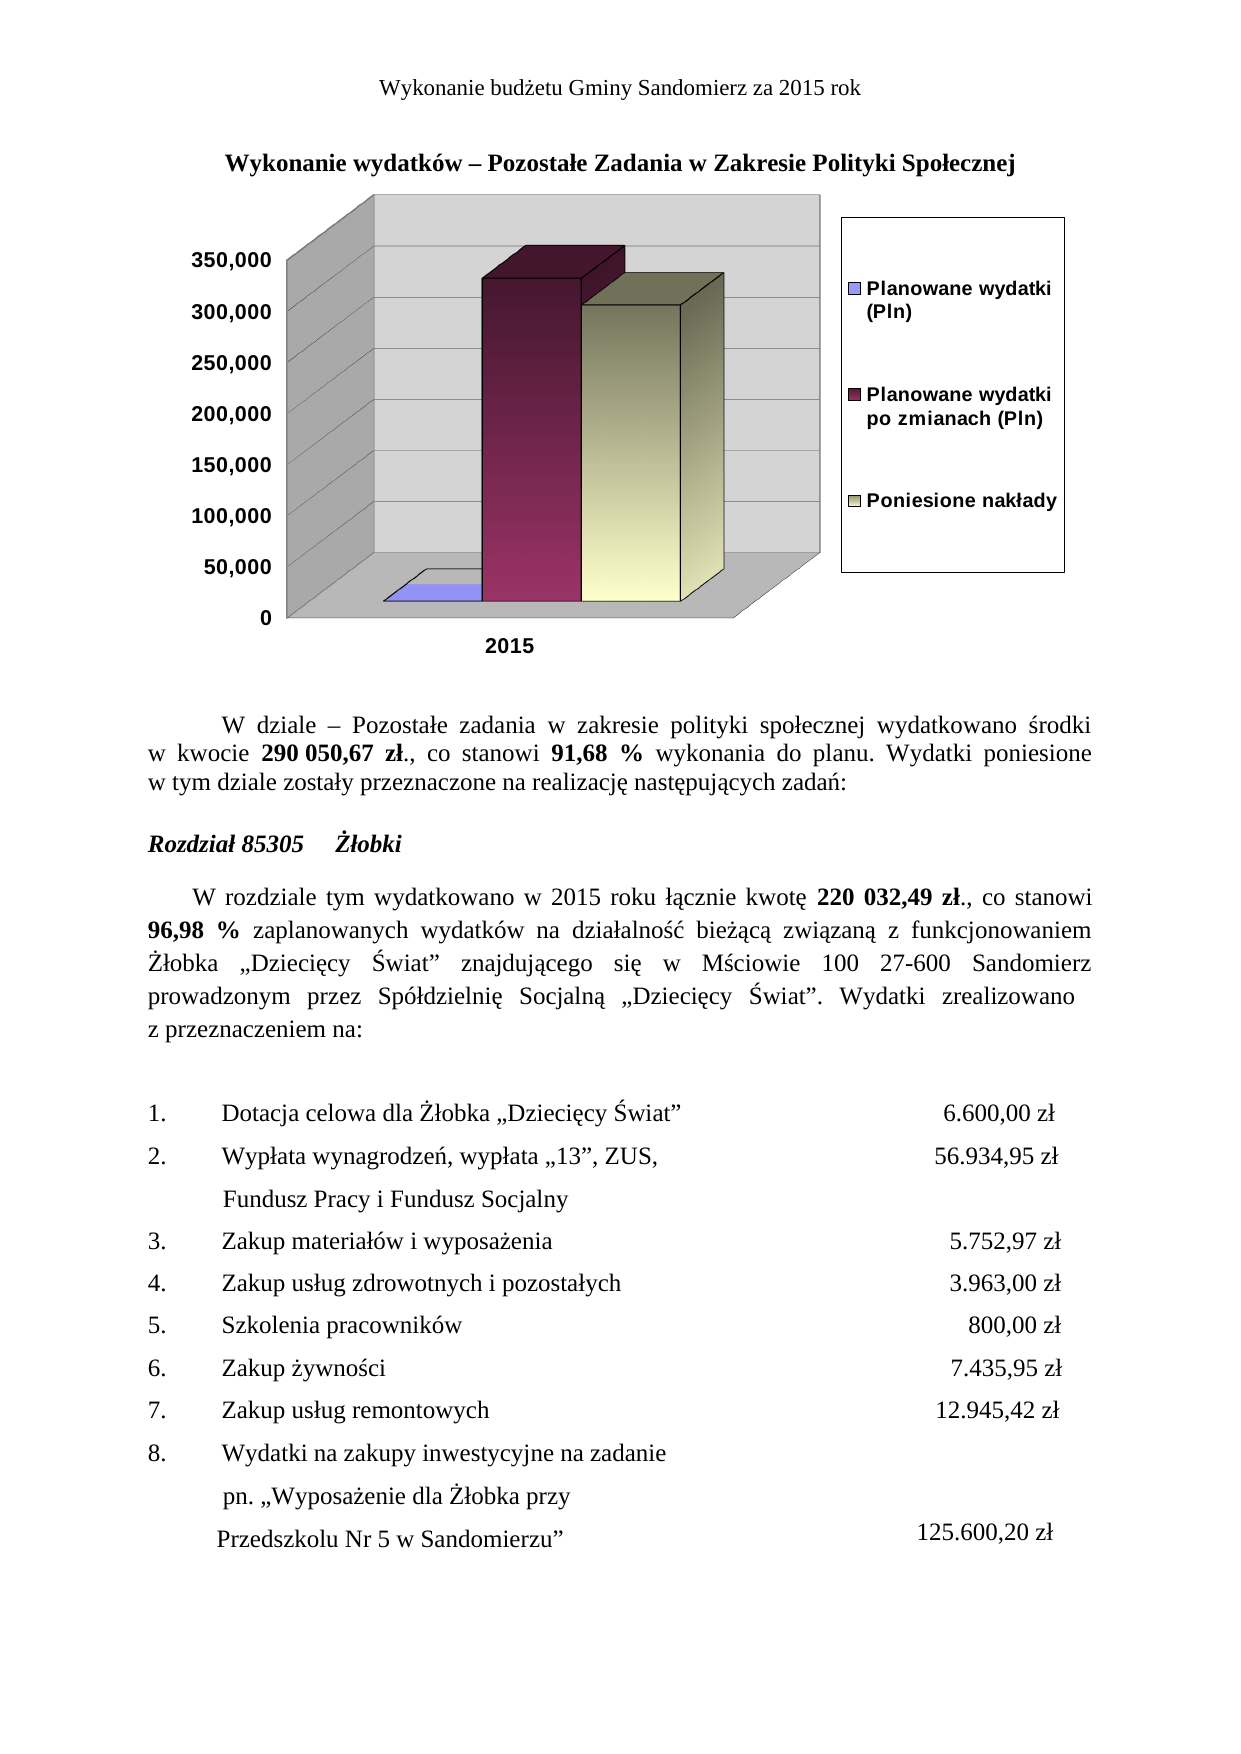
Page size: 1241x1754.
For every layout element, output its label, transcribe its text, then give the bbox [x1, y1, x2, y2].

table_cell 800,00 zł 7.435,95 zł [699, 1310, 1074, 1395]
table_cell 3.963,00 zł [699, 1268, 1074, 1310]
text W dziale – Pozostałe zadania w zakresie polityki społecznej wydatkowano środki w kwocie 290 050,67 zł., co stanowi 91,68 % wykonania do planu. Wydatki poniesione w tym dziale zostały przeznaczone na realizację następujących zadań: [148, 710, 1093, 796]
table_cell Zakup materiałów i wyposażenia [136, 1226, 699, 1268]
table_cell Zakup usług remontowych Wydatki na zakupy inwestycyjne na zadanie pn. „Wyposażenie dla Żłobka przy Przedszkolu Nr 5 w Sandomierzu” [136, 1395, 699, 1566]
text Rozdział 85305 Żłobki [148, 829, 1093, 858]
table_header Dotacja celowa dla Żłobka „Dziecięcy Świat” Wypłata wynagrodzeń, wypłata „13”, ZUS, Fundusz Pracy i Fundusz Socjalny [136, 1098, 699, 1226]
table_header 6.600,00 zł 56.934,95 zł [699, 1098, 1074, 1226]
table_cell 5.752,97 zł [699, 1226, 1074, 1268]
table_cell Szkolenia pracowników Zakup żywności [136, 1310, 699, 1395]
text W rozdziale tym wydatkowano w 2015 roku łącznie kwotę 220 032,49 zł., co stanowi 96,98 % zaplanowanych wydatków na działalność bieżącą związaną z funkcjonowaniem Żłobka „Dziecięcy Świat” znajdującego się w Mściowie 100 27-600 Sandomierz prowadzonym przez Spółdzielnię Socjalną „Dziecięcy Świat”. Wydatki zrealizowano z przeznaczeniem na: [148, 882, 1093, 1043]
table_cell 12.945,42 zł 125.600,20 zł [699, 1395, 1074, 1566]
text Wykonanie wydatków – Pozostałe Zadania w Zakresie Polityki Społecznej [148, 148, 1093, 176]
table_cell Zakup usług zdrowotnych i pozostałych [136, 1268, 699, 1310]
